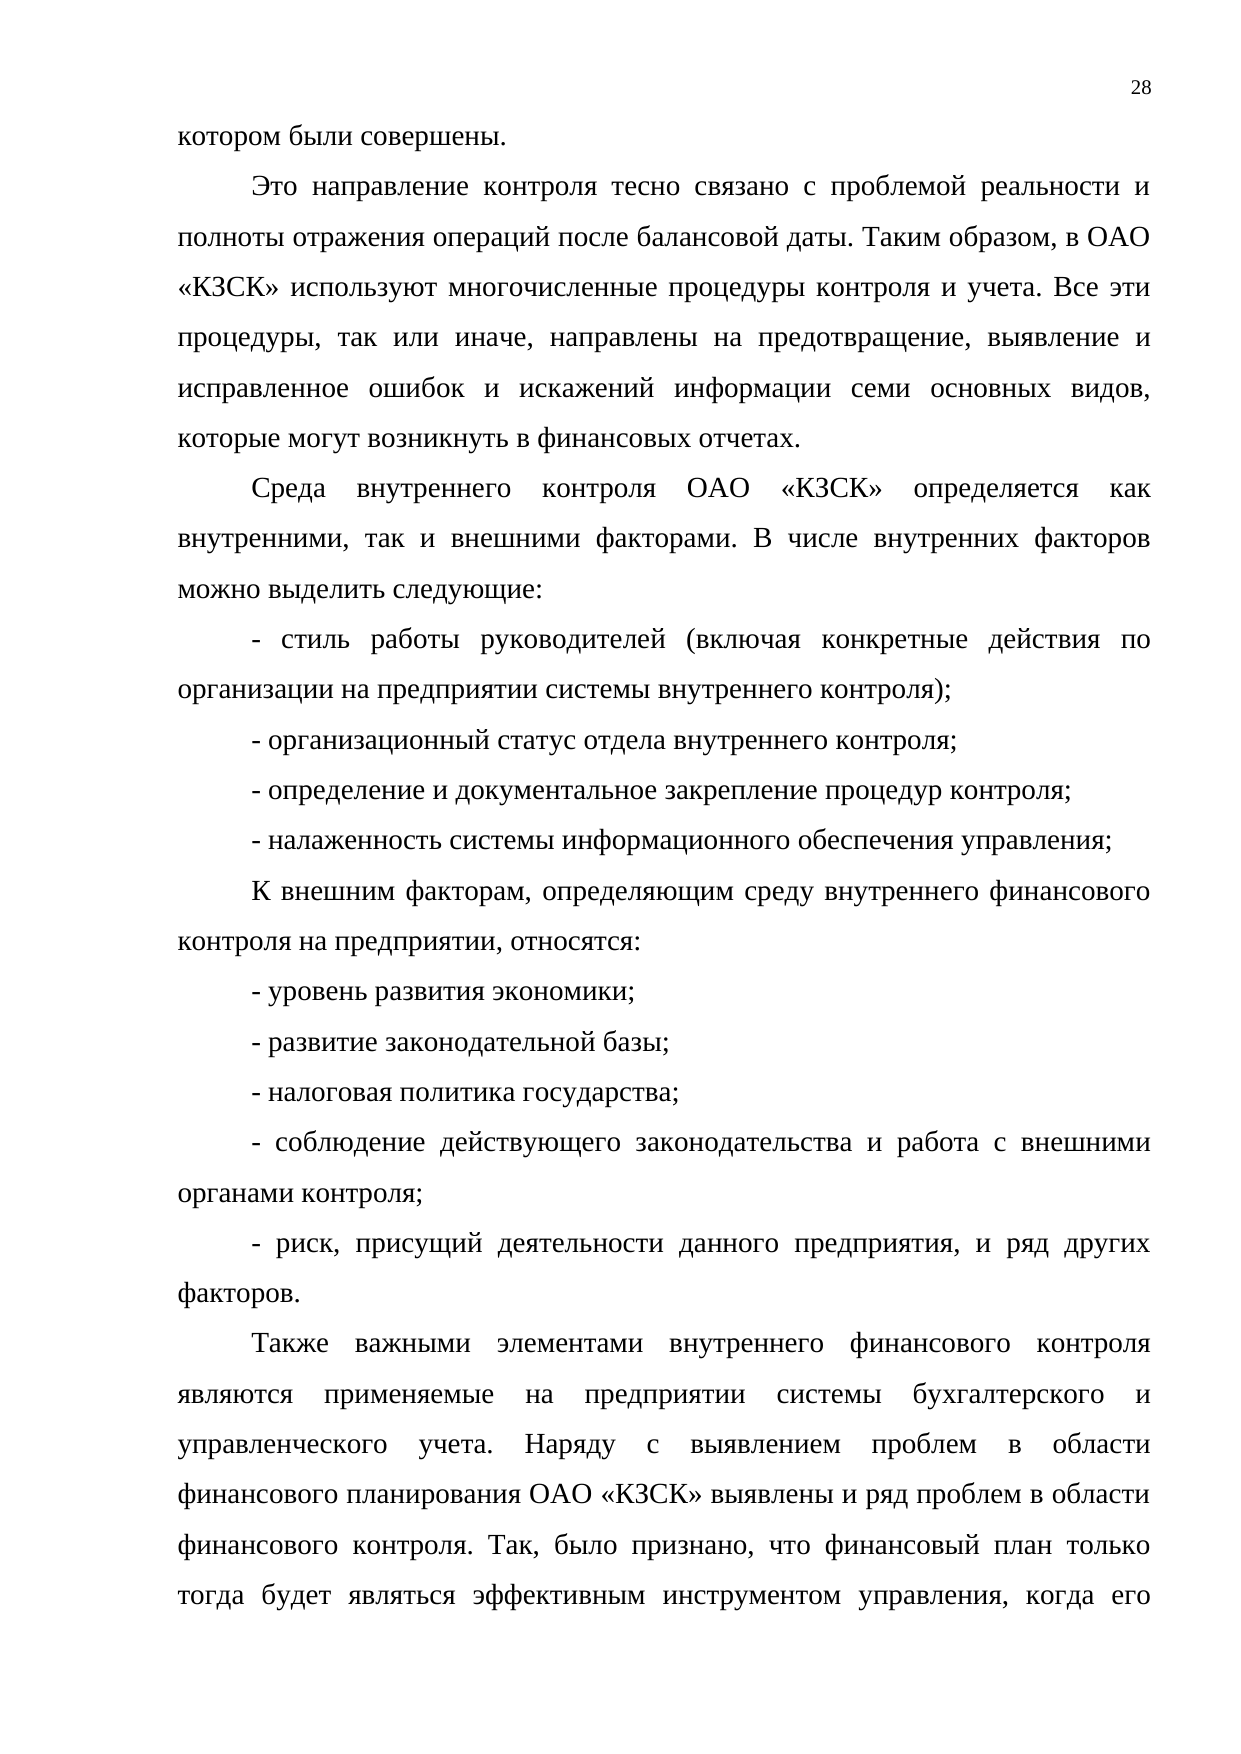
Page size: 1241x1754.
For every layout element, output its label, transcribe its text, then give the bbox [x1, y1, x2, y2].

text - определение и документальное закрепление процедур контроля; [177, 772, 1152, 806]
text - соблюдение действующего законодательства и работа с внешними органами контроля; [177, 1124, 1152, 1208]
text - организационный статус отдела внутреннего контроля; [177, 722, 1152, 755]
text - стиль работы руководителей (включая конкретные действия по организации на предприятии системы внутреннего контроля); [177, 621, 1152, 705]
text К внешним факторам, определяющим среду внутреннего финансового контроля на предприятии, относятся: [177, 873, 1152, 957]
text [177, 1326, 1152, 1611]
text - риск, присущий деятельности данного предприятия, и ряд других факторов. [177, 1225, 1152, 1309]
text - развитие законодательной базы; [177, 1024, 1152, 1057]
text Среда внутреннего контроля ОАО «КЗСК» определяется как внутренними, так и внешними факторами. В числе внутренних факторов можно выделить следующие: [177, 470, 1152, 604]
text - налаженность системы информационного обеспечения управления; [177, 822, 1152, 856]
text Это направление контроля тесно связано с проблемой реальности и полноты отражения операций после балансовой даты. Таким образом, в ОАО «КЗСК» используют многочисленные процедуры контроля и учета. Все эти процедуры, так или иначе, направлены на предотвращение, выявление и исправленное ошибок и искажений информации семи основных видов, которые могут возникнуть в финансовых отчетах. [177, 168, 1152, 453]
text - налоговая политика государства; [177, 1074, 1152, 1108]
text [177, 118, 1152, 152]
text - уровень развития экономики; [177, 973, 1152, 1007]
